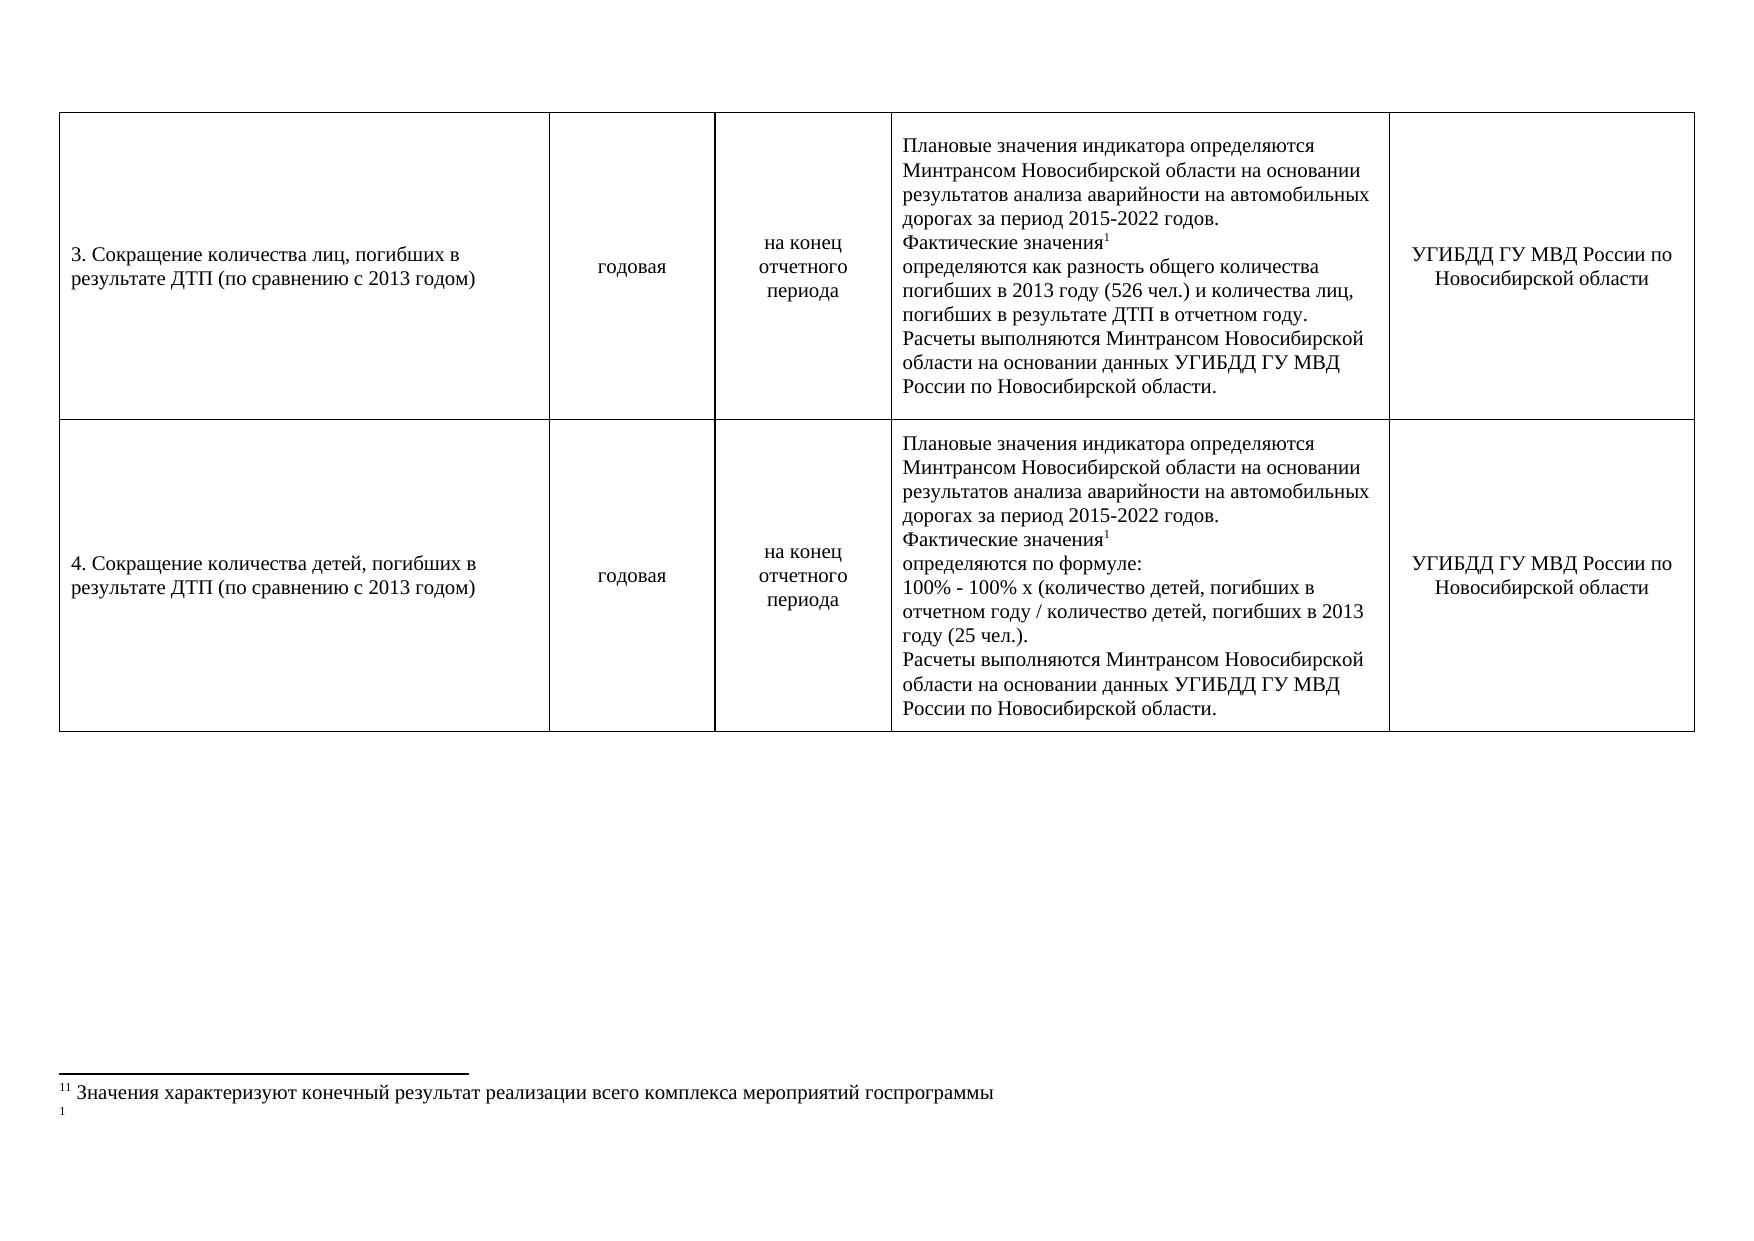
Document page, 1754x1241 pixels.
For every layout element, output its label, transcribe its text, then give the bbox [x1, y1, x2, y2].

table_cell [716, 113, 891, 418]
table_cell на конец отчетного периода [716, 420, 891, 731]
table_cell УГИБДД ГУ МВД России по Новосибирской области [1390, 113, 1694, 418]
table_cell годовая [550, 113, 714, 418]
table_cell Плановые значения индикатора определяются Минтрансом Новосибирской области на основании результатов анализа аварийности на автомобильных дорогах за период 2015-2022 годов. Фактические значения1 определяются по формуле: 100% - 100% x (количество детей, погибших в отчетном году / количество детей, погибших в 2013 году (25 чел.). Расчеты выполняются Минтрансом Новосибирской области на основании данных УГИБДД ГУ МВД России по Новосибирской области. [892, 420, 1389, 731]
table_cell УГИБДД ГУ МВД России по Новосибирской области [1390, 420, 1694, 731]
table_cell годовая [550, 420, 714, 731]
table_cell Плановые значения индикатора определяются Минтрансом Новосибирской области на основании результатов анализа аварийности на автомобильных дорогах за период 2015-2022 годов. Фактические значения1 определяются как разность общего количества погибших в 2013 году (526 чел.) и количества лиц, погибших в результате ДТП в отчетном году. Расчеты выполняются Минтрансом Новосибирской области на основании данных УГИБДД ГУ МВД России по Новосибирской области. [892, 113, 1389, 418]
table_cell 3. Сокращение количества лиц, погибших в результате ДТП (по сравнению с 2013 годом) [60, 113, 549, 418]
table_cell 4. Сокращение количества детей, погибших в результате ДТП (по сравнению с 2013 годом) [60, 420, 549, 731]
